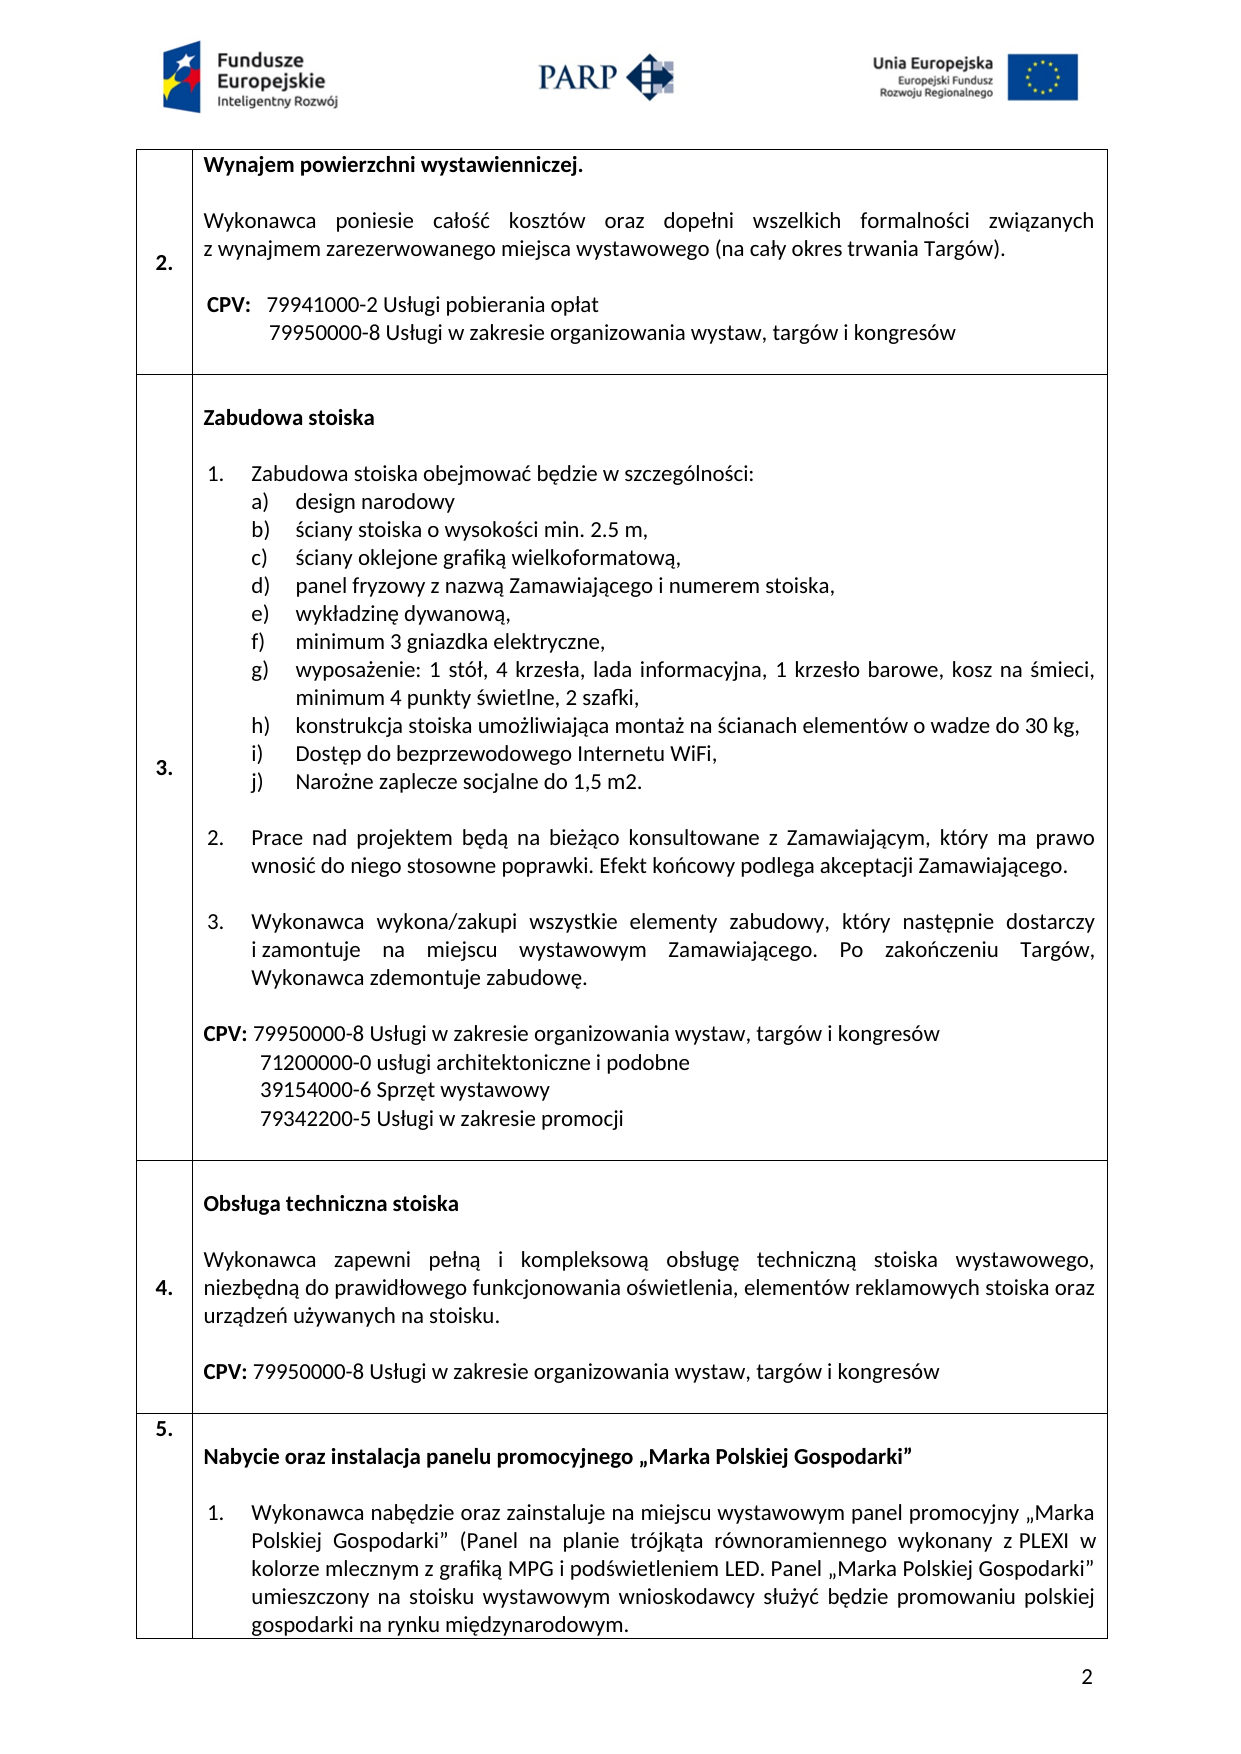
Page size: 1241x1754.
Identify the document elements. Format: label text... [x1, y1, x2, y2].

picture [147, 35, 1088, 121]
table_cell Wynajem powierzchni wystawienniczej. Wykonawca poniesie całość kosztów oraz dopełni wszelkich formalności związanych z wynajmem zarezerwowanego miejsca wystawowego (na cały okres trwania Targów). CPV: 79941000-2 Usługi pobierania opłat 79950000-8 Usługi w zakresie organizowania wystaw, targów i kongresów [193, 150, 1107, 374]
table_cell 5. [137, 1414, 192, 1638]
table_cell Obsługa techniczna stoiska Wykonawca zapewni pełną i kompleksową obsługę techniczną stoiska wystawowego, niezbędną do prawidłowego funkcjonowania oświetlenia, elementów reklamowych stoiska oraz urządzeń używanych na stoisku. CPV: 79950000-8 Usługi w zakresie organizowania wystaw, targów i kongresów [193, 1161, 1107, 1413]
table_cell 4. [137, 1161, 192, 1413]
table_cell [193, 1414, 1107, 1638]
table_cell 2. [137, 150, 192, 374]
table_cell Zabudowa stoiska Zabudowa stoiska obejmować będzie w szczególności: design narodowy ściany stoiska o wysokości min. 2.5 m, ściany oklejone grafiką wielkoformatową, panel fryzowy z nazwą Zamawiającego i numerem stoiska, wykładzinę dywanową, minimum 3 gniazdka elektryczne, wyposażenie: 1 stół, 4 krzesła, lada informacyjna, 1 krzesło barowe, kosz na śmieci, minimum 4 punkty świetlne, 2 szafki, konstrukcja stoiska umożliwiająca montaż na ścianach elementów o wadze do 30 kg, Dostęp do bezprzewodowego Internetu WiFi, Narożne zaplecze socjalne do 1,5 m2. Prace nad projektem będą na bieżąco konsultowane z Zamawiającym, który ma prawo wnosić do niego stosowne poprawki. Efekt końcowy podlega akceptacji Zamawiającego. Wykonawca wykona/zakupi wszystkie elementy zabudowy, który następnie dostarczy i zamontuje na miejscu wystawowym Zamawiającego. Po zakończeniu Targów, Wykonawca zdemontuje zabudowę. CPV: 79950000-8 Usługi w zakresie organizowania wystaw, targów i kongresów 71200000-0 usługi architektoniczne i podobne 39154000-6 Sprzęt wystawowy 79342200-5 Usługi w zakresie promocji [193, 375, 1107, 1160]
table_cell 3. [137, 375, 192, 1160]
